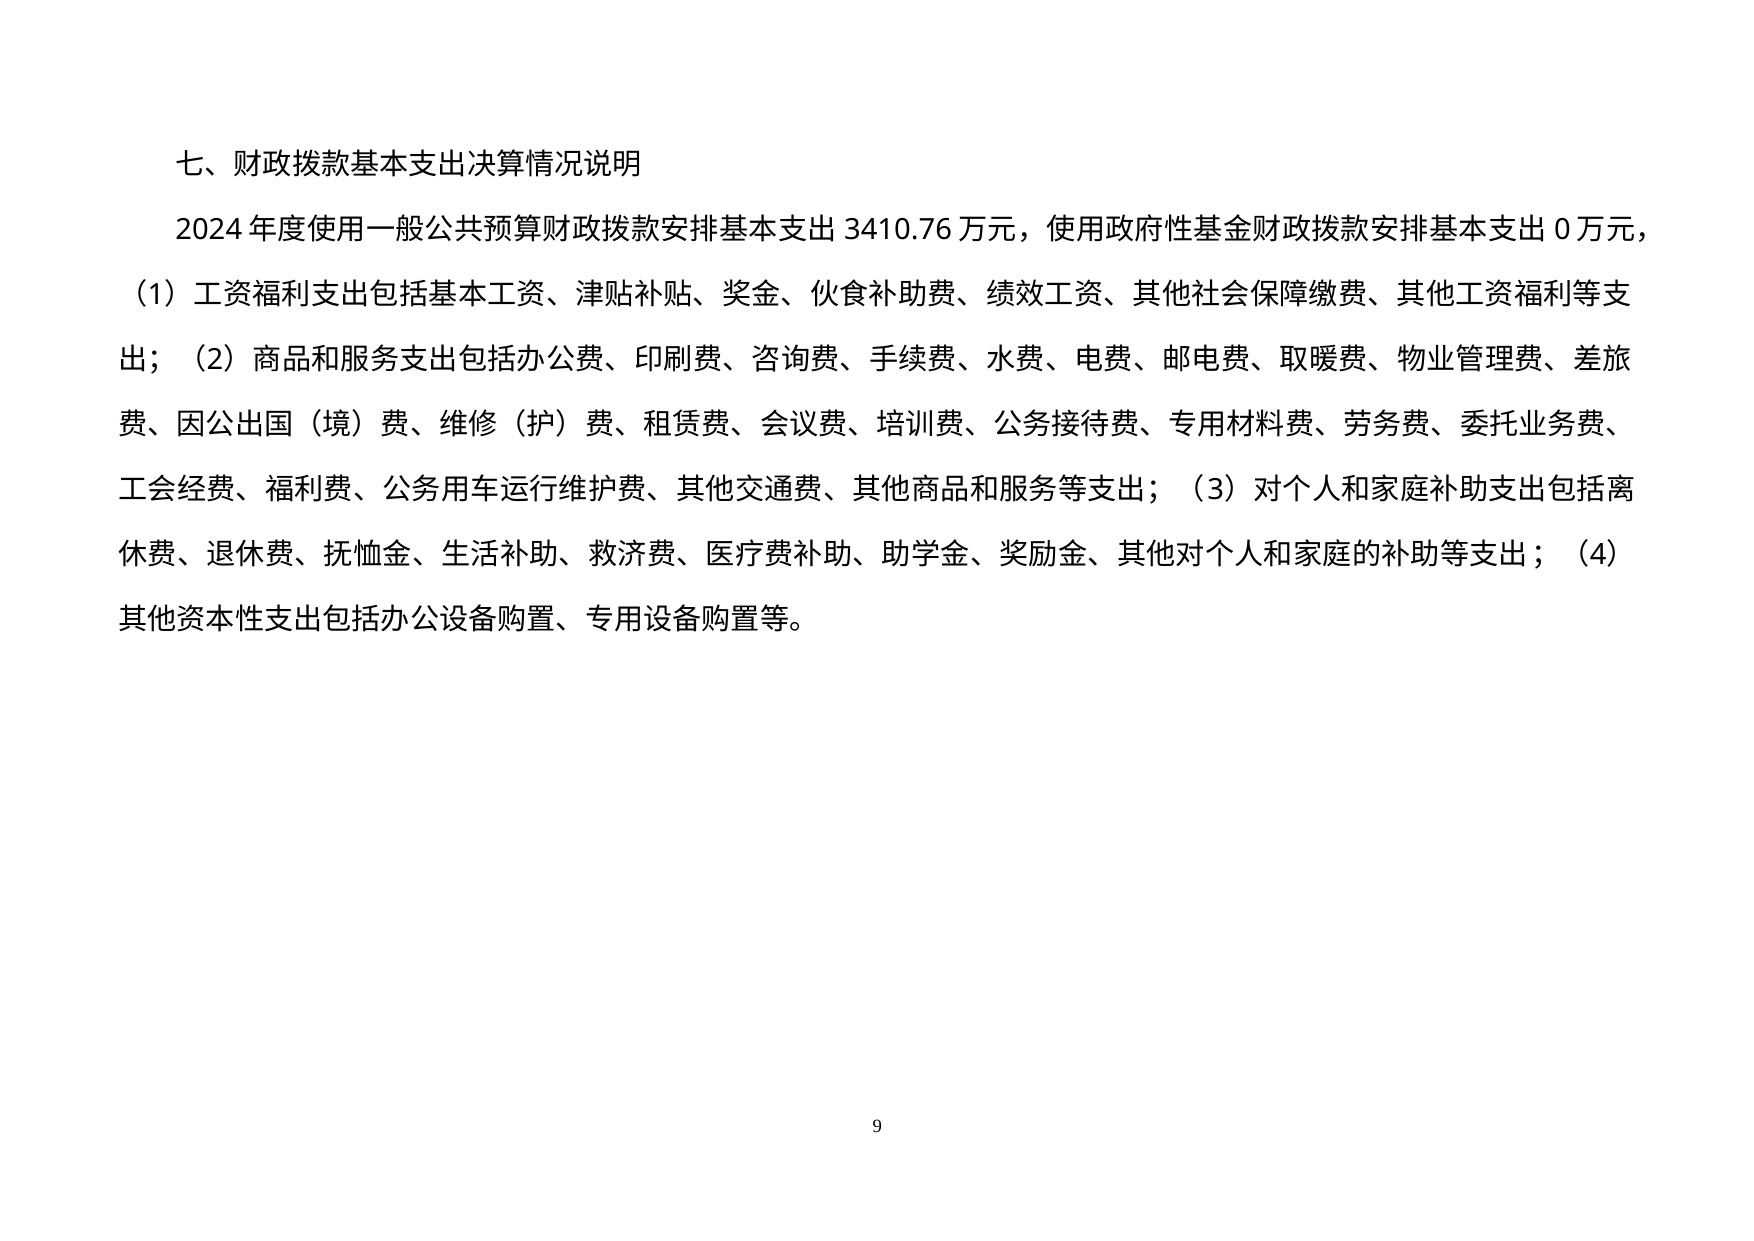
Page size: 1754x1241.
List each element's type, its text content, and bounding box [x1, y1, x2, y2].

text 2024年度使用一般公共预算财政拨款安排基本支出3410.76万元，使用政府性基金财政拨款安排基本支出0万元，（1）工资福利支出包括基本工资、津贴补贴、奖金、伙食补助费、绩效工资、其他社会保障缴费、其他工资福利等支出；（2）商品和服务支出包括办公费、印刷费、咨询费、手续费、水费、电费、邮电费、取暖费、物业管理费、差旅费、因公出国（境）费、维修（护）费、租赁费、会议费、培训费、公务接待费、专用材料费、劳务费、委托业务费、工会经费、福利费、公务用车运行维护费、其他交通费、其他商品和服务等支出；（3）对个人和家庭补助支出包括离休费、退休费、抚恤金、生活补助、救济费、医疗费补助、助学金、奖励金、其他对个人和家庭的补助等支出；（4）其他资本性支出包括办公设备购置、专用设备购置等。 [118, 194, 1636, 649]
text 七、财政拨款基本支出决算情况说明 [118, 129, 1636, 194]
